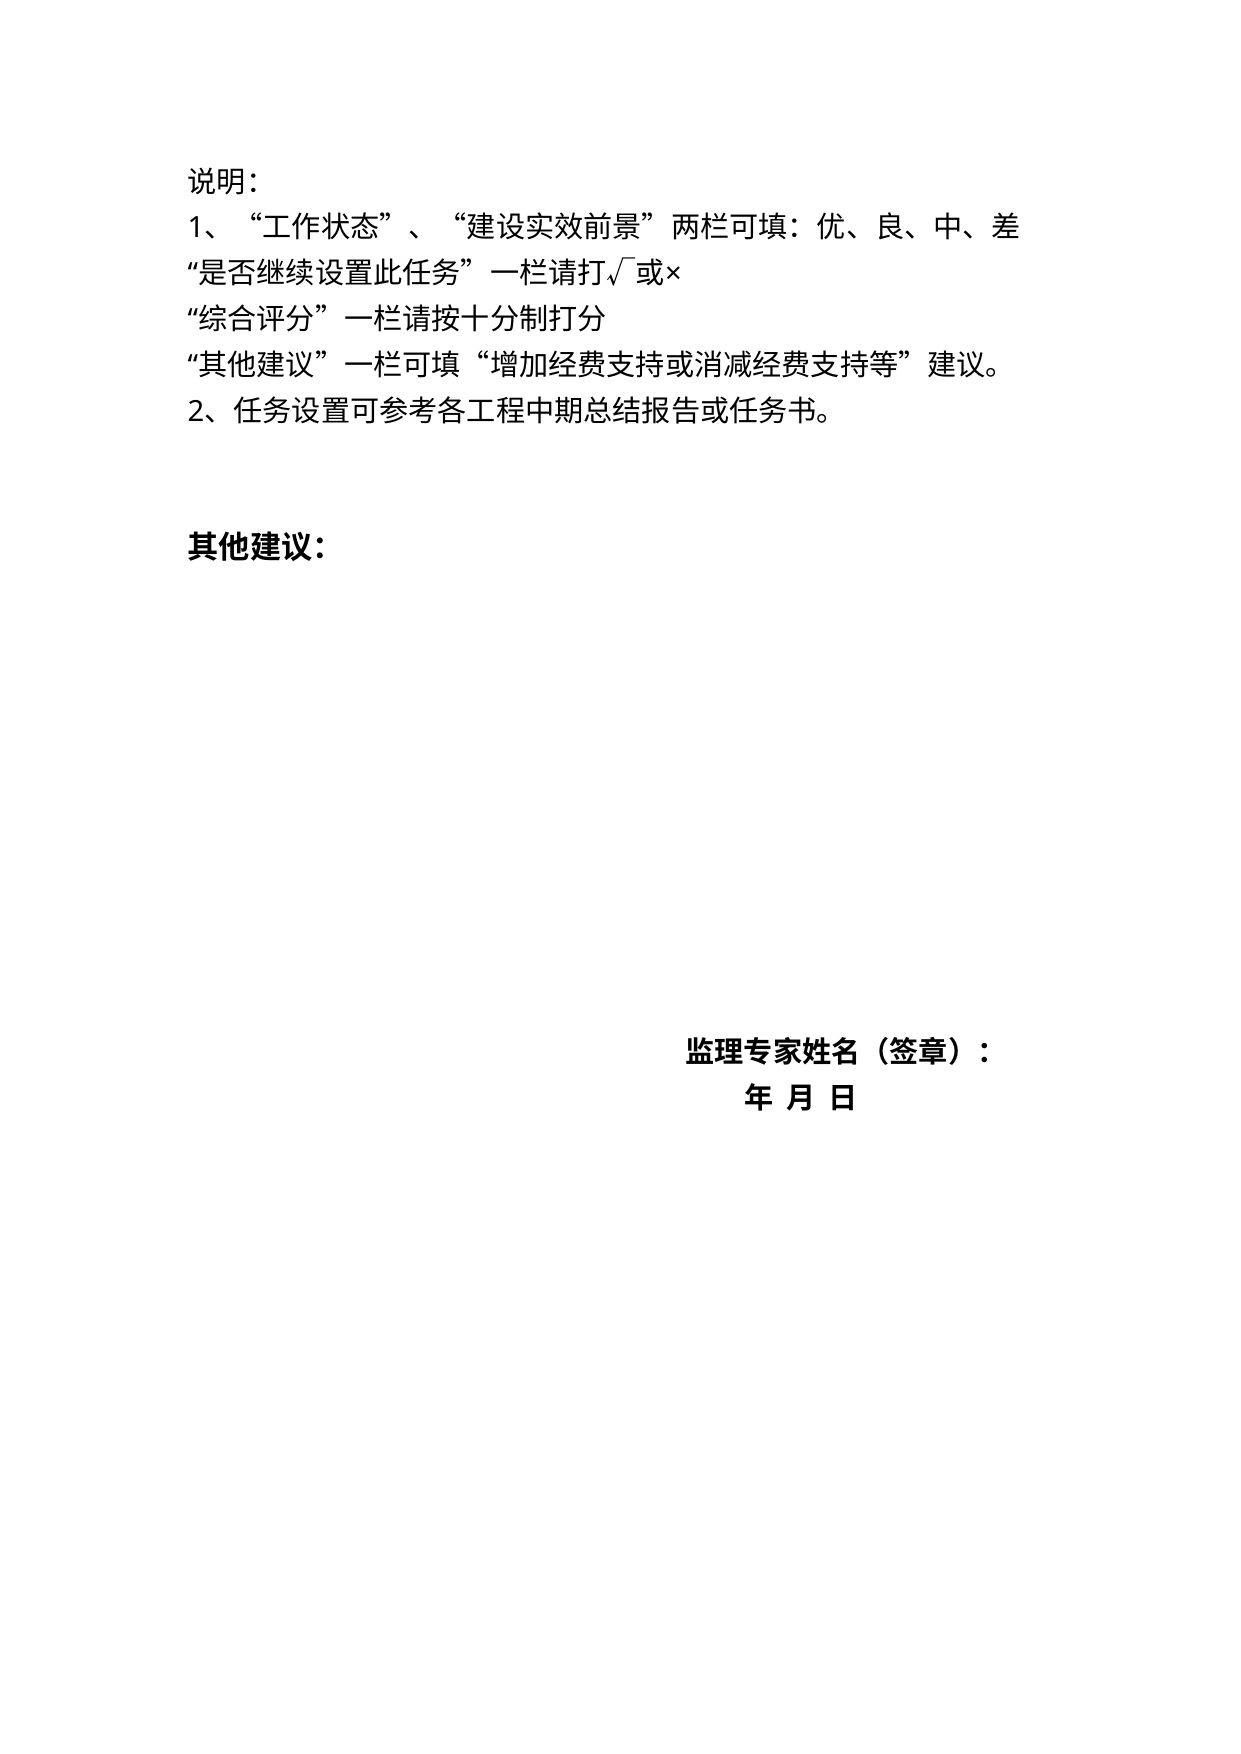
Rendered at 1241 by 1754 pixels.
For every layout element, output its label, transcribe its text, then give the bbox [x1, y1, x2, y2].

text 2、任务设置可参考各工程中期总结报告或任务书。 [187, 391, 1053, 429]
text 1、“工作状态”、“建设实效前景”两栏可填：优、良、中、差 [187, 208, 1053, 245]
text “其他建议”一栏可填“增加经费支持或消减经费支持等”建议。 [187, 345, 1053, 383]
text 其他建议： [187, 529, 1053, 566]
text “是否继续设置此任务”一栏请打√或× [187, 254, 1053, 291]
text “综合评分”一栏请按十分制打分 [187, 299, 1053, 337]
text 说明： [187, 162, 1053, 199]
text 年 月 日 [187, 1079, 1053, 1116]
text 监理专家姓名（签章）： [187, 1033, 1053, 1070]
